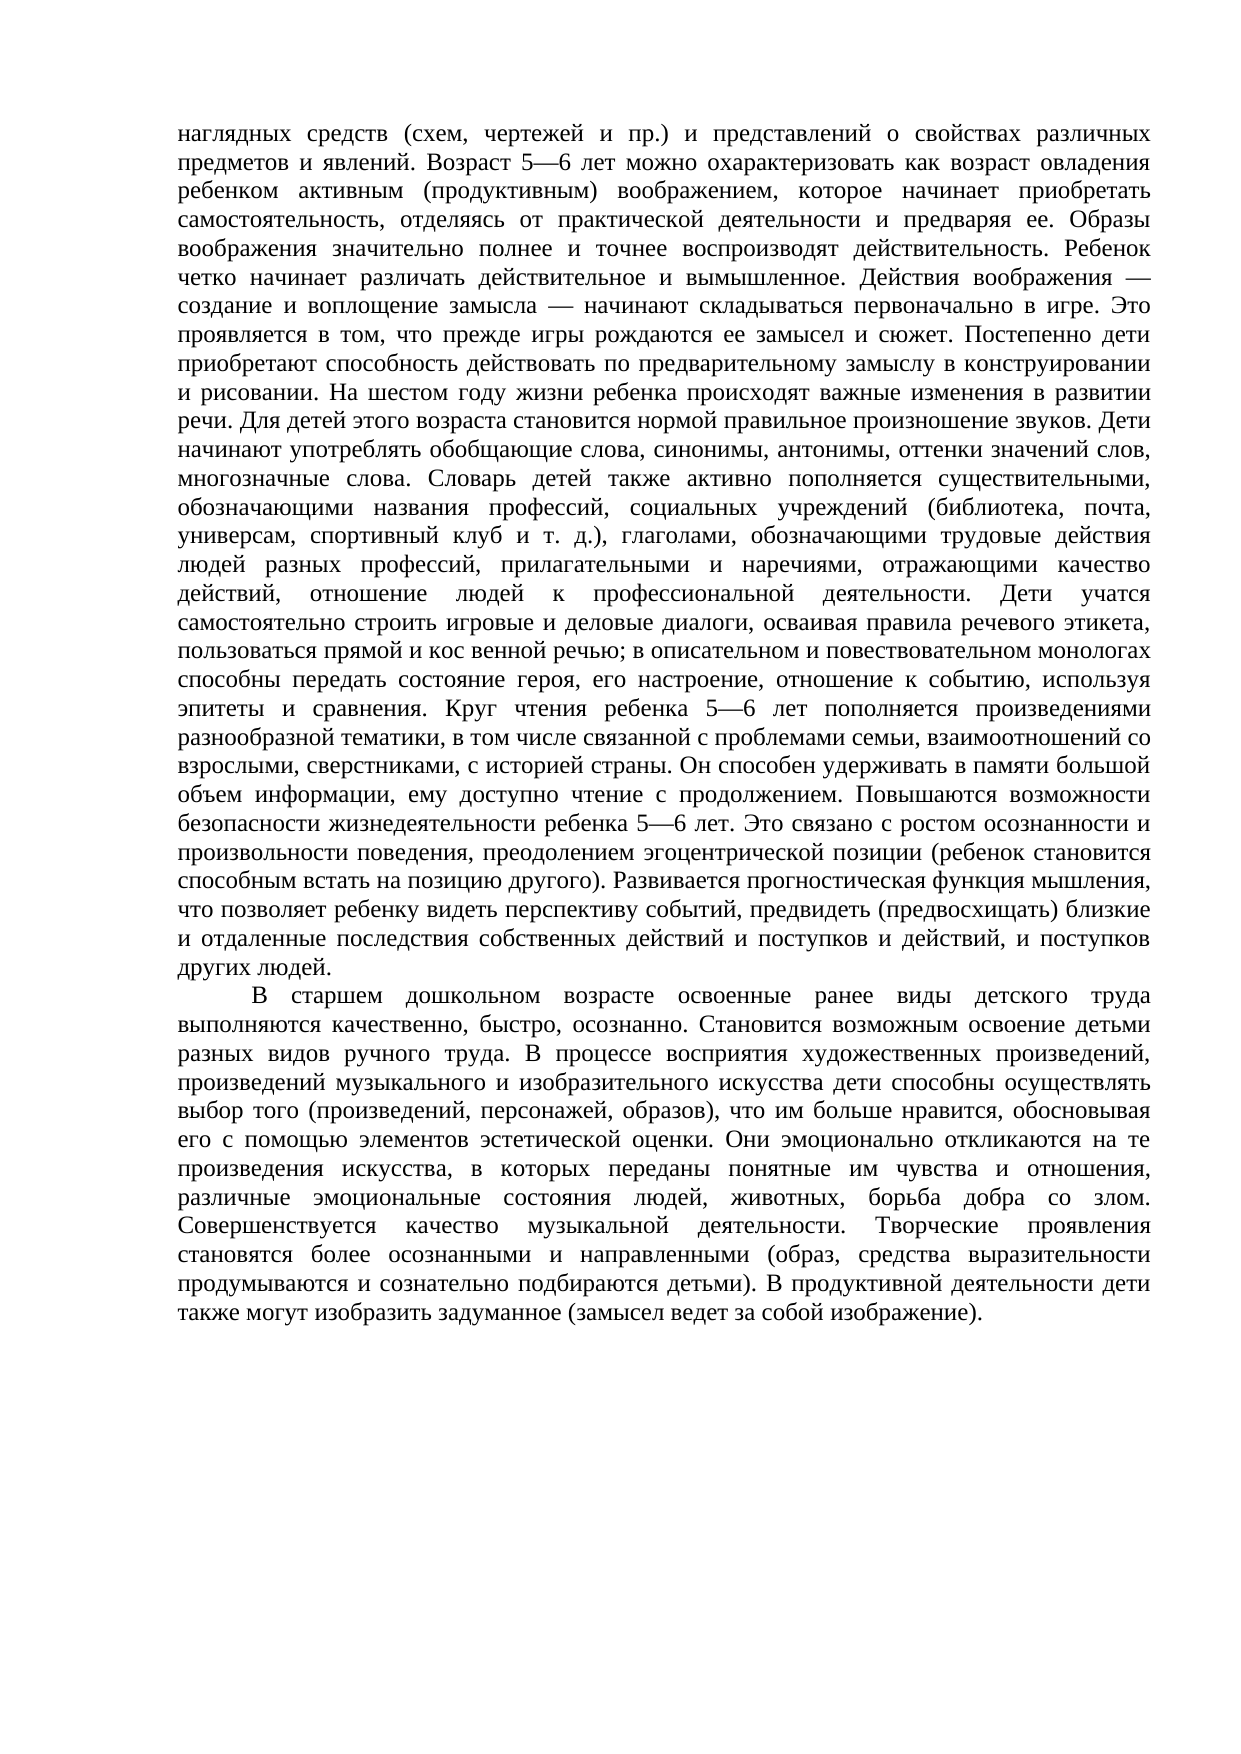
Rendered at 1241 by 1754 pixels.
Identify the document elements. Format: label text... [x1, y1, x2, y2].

text В старшем дошкольном возрасте освоенные ранее виды детского труда выполняются качественно, быстро, осознанно. Становится возможным освоение детьми разных видов ручного труда. В процессе восприятия художественных произведений, произведений музыкального и изобразительного искусства дети способны осуществлять выбор того (произведений, персонажей, образов), что им больше нравится, обосновывая его с помощью элементов эстетической оценки. Они эмоционально откликаются на те произведения искусства, в которых переданы понятные им чувства и отношения, различные эмоциональные состояния людей, животных, борьба добра со злом. Совершенствуется качество музыкальной деятельности. Творческие проявления становятся более осознанными и направленными (образ, средства выразительности продумываются и сознательно подбираются детьми). В продуктивной деятельности дети также могут изобразить задуманное (замысел ведет за собой изображение). [177, 981, 1152, 1326]
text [177, 118, 1152, 981]
